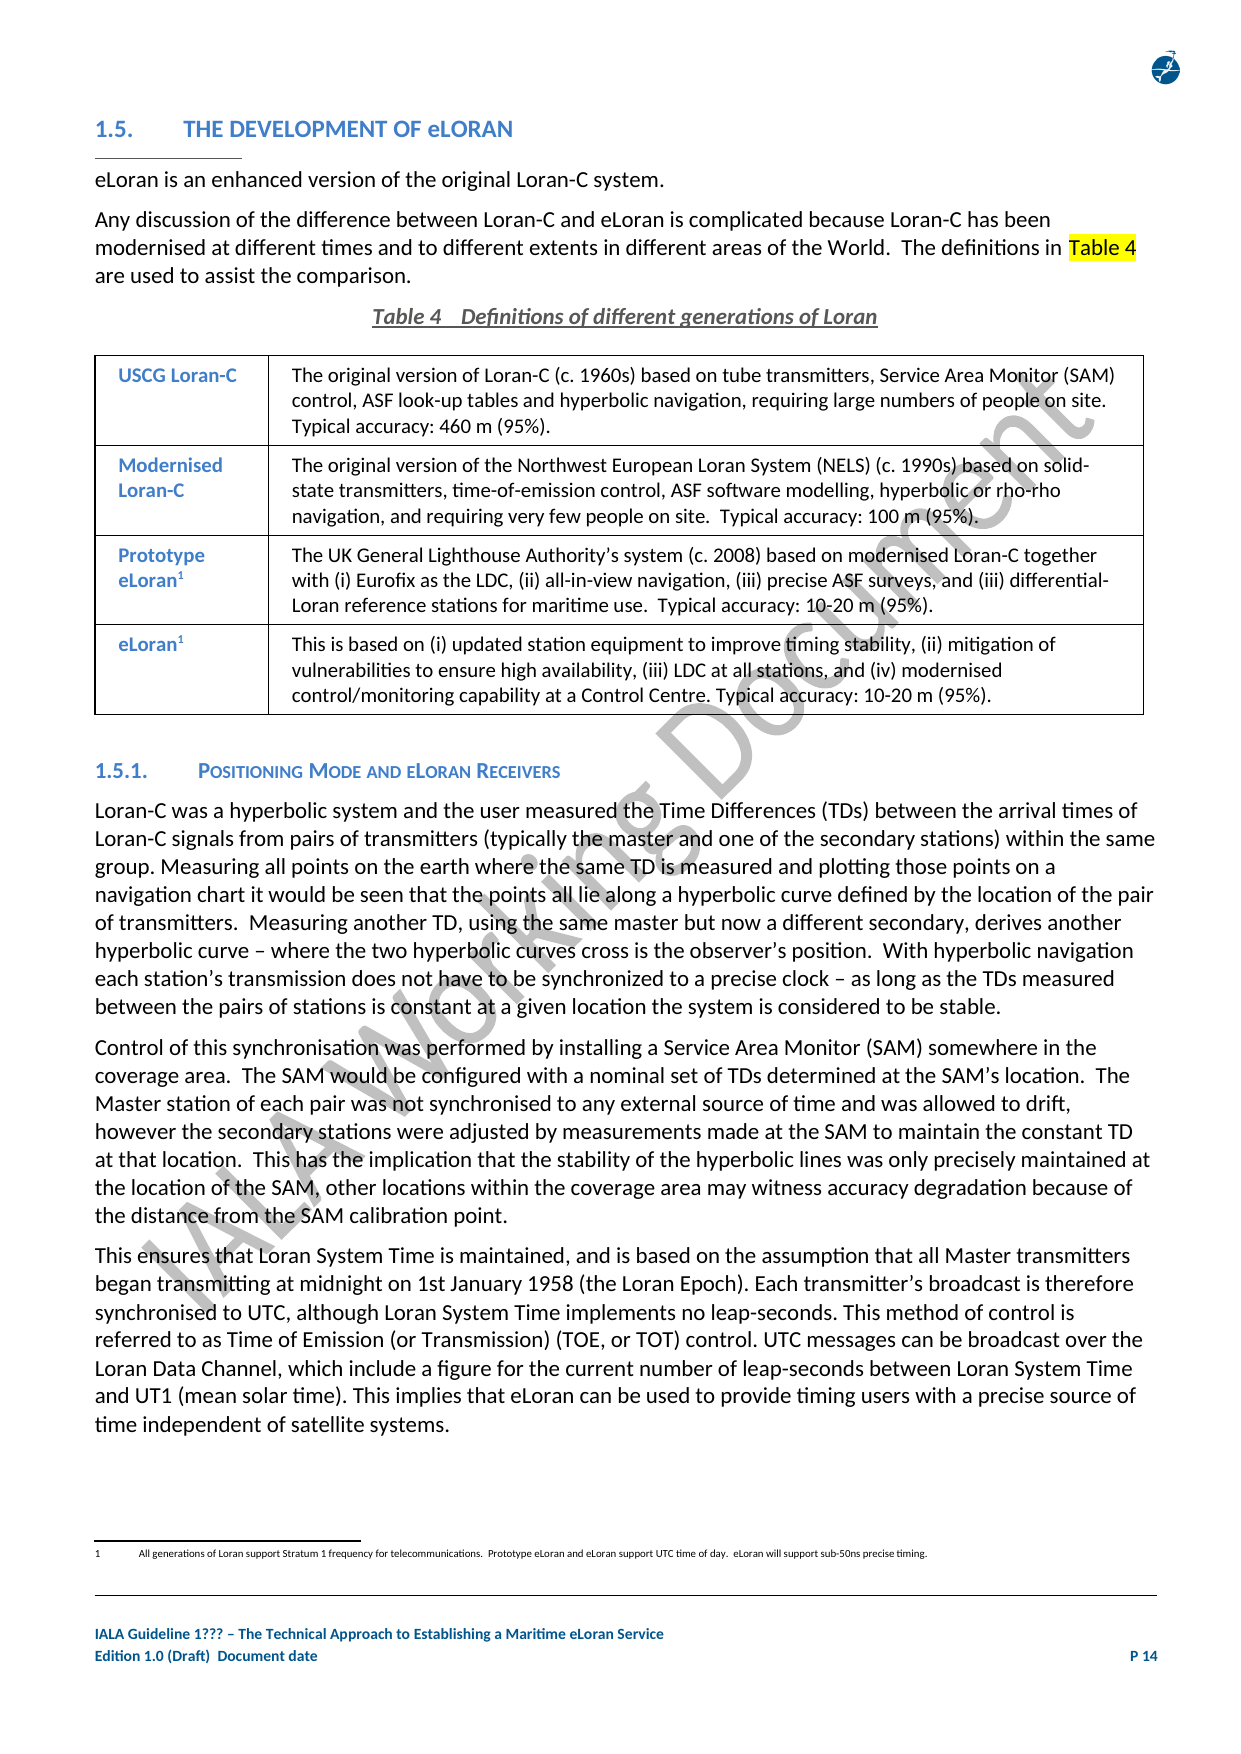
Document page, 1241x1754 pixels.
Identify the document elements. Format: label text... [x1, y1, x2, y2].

table_cell eLoran [96, 625, 268, 714]
table_header The original version of Loran-C (c. 1960s) based on tube transmitters, Service Area Monitor (SAM) control, ASF look-up tables and hyperbolic navigation, requiring large numbers of people on site. Typical accuracy: 460 m (95%). [269, 356, 1143, 445]
text Any discussion of the difference between Loran-C and eLoran is complicated because Loran-C has been modernised at different times and to different extents in different areas of the World. The definitions in Table 4 are used to assist the comparison. [94, 205, 1157, 289]
table_cell The UK General Lighthouse Authority’s system (c. 2008) based on modernised Loran-C together with (i) Eurofix as the LDC, (ii) all-in-view navigation, (iii) precise ASF surveys, and (iii) differential-Loran reference stations for maritime use. Typical accuracy: 10-20 m (95%). [269, 536, 1143, 624]
subtitle The development of eLoran [94, 113, 1157, 144]
text This ensures that Loran System Time is maintained, and is based on the assumption that all Master transmitters began transmitting at midnight on 1st January 1958 (the Loran Epoch). Each transmitter’s broadcast is therefore synchronised to UTC, although Loran System Time implements no leap-seconds. This method of control is referred to as Time of Emission (or Transmission) (TOE, or TOT) control. UTC messages can be broadcast over the Loran Data Channel, which include a figure for the current number of leap-seconds between Loran System Time and UT1 (mean solar time). This implies that eLoran can be used to provide timing users with a precise source of time independent of satellite systems. [94, 1242, 1157, 1438]
table_header USCG Loran-C [96, 356, 268, 445]
text Control of this synchronisation was performed by installing a Service Area Monitor (SAM) somewhere in the coverage area. The SAM would be configured with a nominal set of TDs determined at the SAM’s location. The Master station of each pair was not synchronised to any external source of time and was allowed to drift, however the secondary stations were adjusted by measurements made at the SAM to maintain the constant TD at that location. This has the implication that the stability of the hyperbolic lines was only precisely maintained at the location of the SAM, other locations within the coverage area may witness accuracy degradation because of the distance from the SAM calibration point. [94, 1033, 1157, 1229]
table_cell Modernised Loran-C [96, 446, 268, 534]
table_cell The original version of the Northwest European Loran System (NELS) (c. 1990s) based on solid-state transmitters, time-of-emission control, ASF software modelling, hyperbolic or rho-rho navigation, and requiring very few people on site. Typical accuracy: 100 m (95%). [269, 446, 1143, 534]
table_cell Prototype eLoran1 [96, 536, 268, 624]
subtitle Positioning Mode and eLoran Receivers [94, 756, 1157, 784]
table_cell This is based on (i) updated station equipment to improve timing stability, (ii) mitigation of vulnerabilities to ensure high availability, (iii) LDC at all stations, and (iv) modernised control/monitoring capability at a Control Centre. Typical accuracy: 10-20 m (95%). [269, 625, 1143, 714]
text Definitions of different generations of Loran [94, 302, 1157, 330]
text Loran-C was a hyperbolic system and the user measured the Time Differences (TDs) between the arrival times of Loran-C signals from pairs of transmitters (typically the master and one of the secondary stations) within the same group. Measuring all points on the earth where the same TD is measured and plotting those points on a navigation chart it would be seen that the points all lie along a hyperbolic curve defined by the location of the pair of transmitters. Measuring another TD, using the same master but now a different secondary, derives another hyperbolic curve – where the two hyperbolic curves cross is the observer’s position. With hyperbolic navigation each station’s transmission does not have to be synchronized to a precise clock – as long as the TDs measured between the pairs of stations is constant at a given location the system is considered to be stable. [94, 796, 1157, 1020]
picture [1120, 0, 1239, 119]
text eLoran is an enhanced version of the original Loran-C system. [94, 165, 1157, 193]
